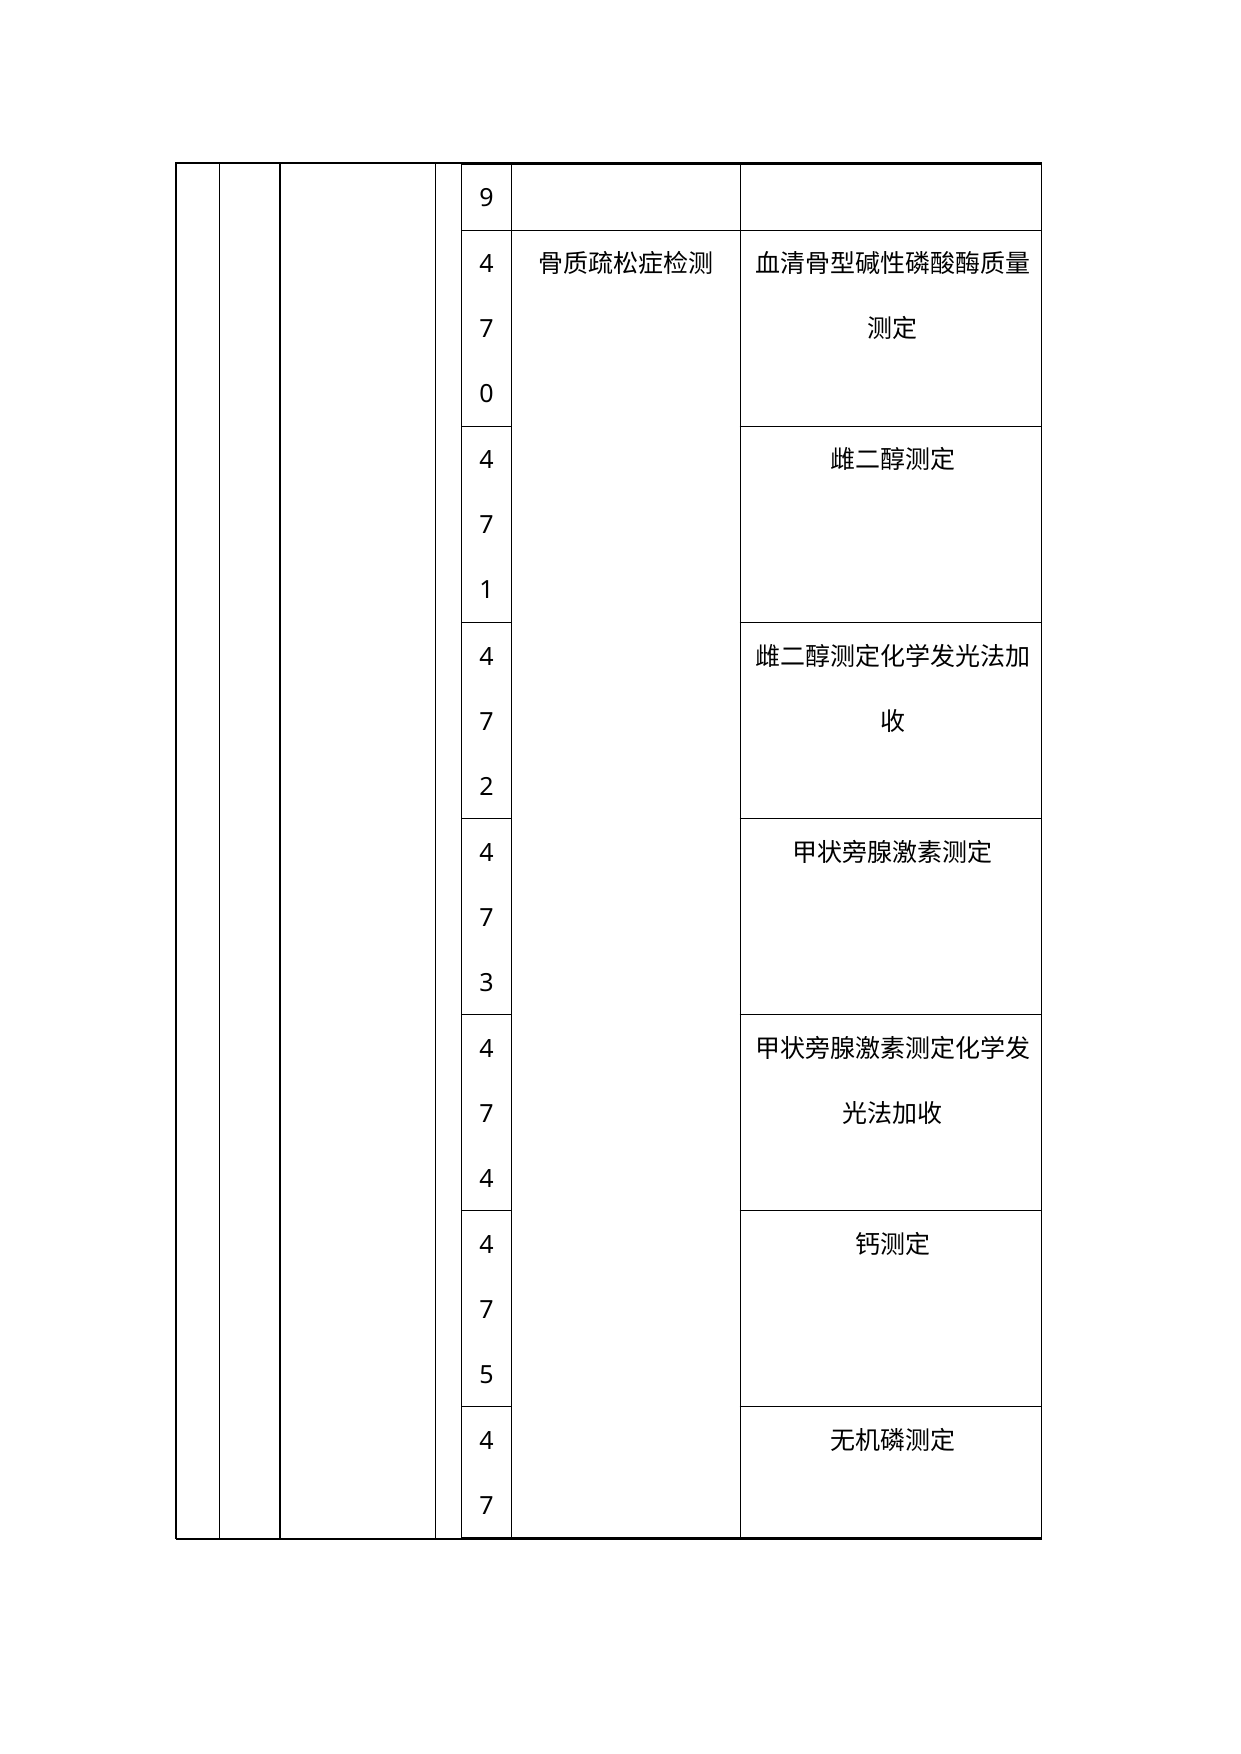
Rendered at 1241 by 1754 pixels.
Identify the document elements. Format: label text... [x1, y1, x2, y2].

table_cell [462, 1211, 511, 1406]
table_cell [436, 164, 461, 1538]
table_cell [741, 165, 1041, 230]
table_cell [741, 231, 1041, 426]
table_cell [512, 231, 740, 1537]
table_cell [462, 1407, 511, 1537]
table_cell [281, 164, 435, 1538]
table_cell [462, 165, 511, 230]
table_cell 1 [177, 164, 219, 1538]
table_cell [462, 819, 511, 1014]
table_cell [741, 1211, 1041, 1406]
table_cell [220, 164, 279, 1538]
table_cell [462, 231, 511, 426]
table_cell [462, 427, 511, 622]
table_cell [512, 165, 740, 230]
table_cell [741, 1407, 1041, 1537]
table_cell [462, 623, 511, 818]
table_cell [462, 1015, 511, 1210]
